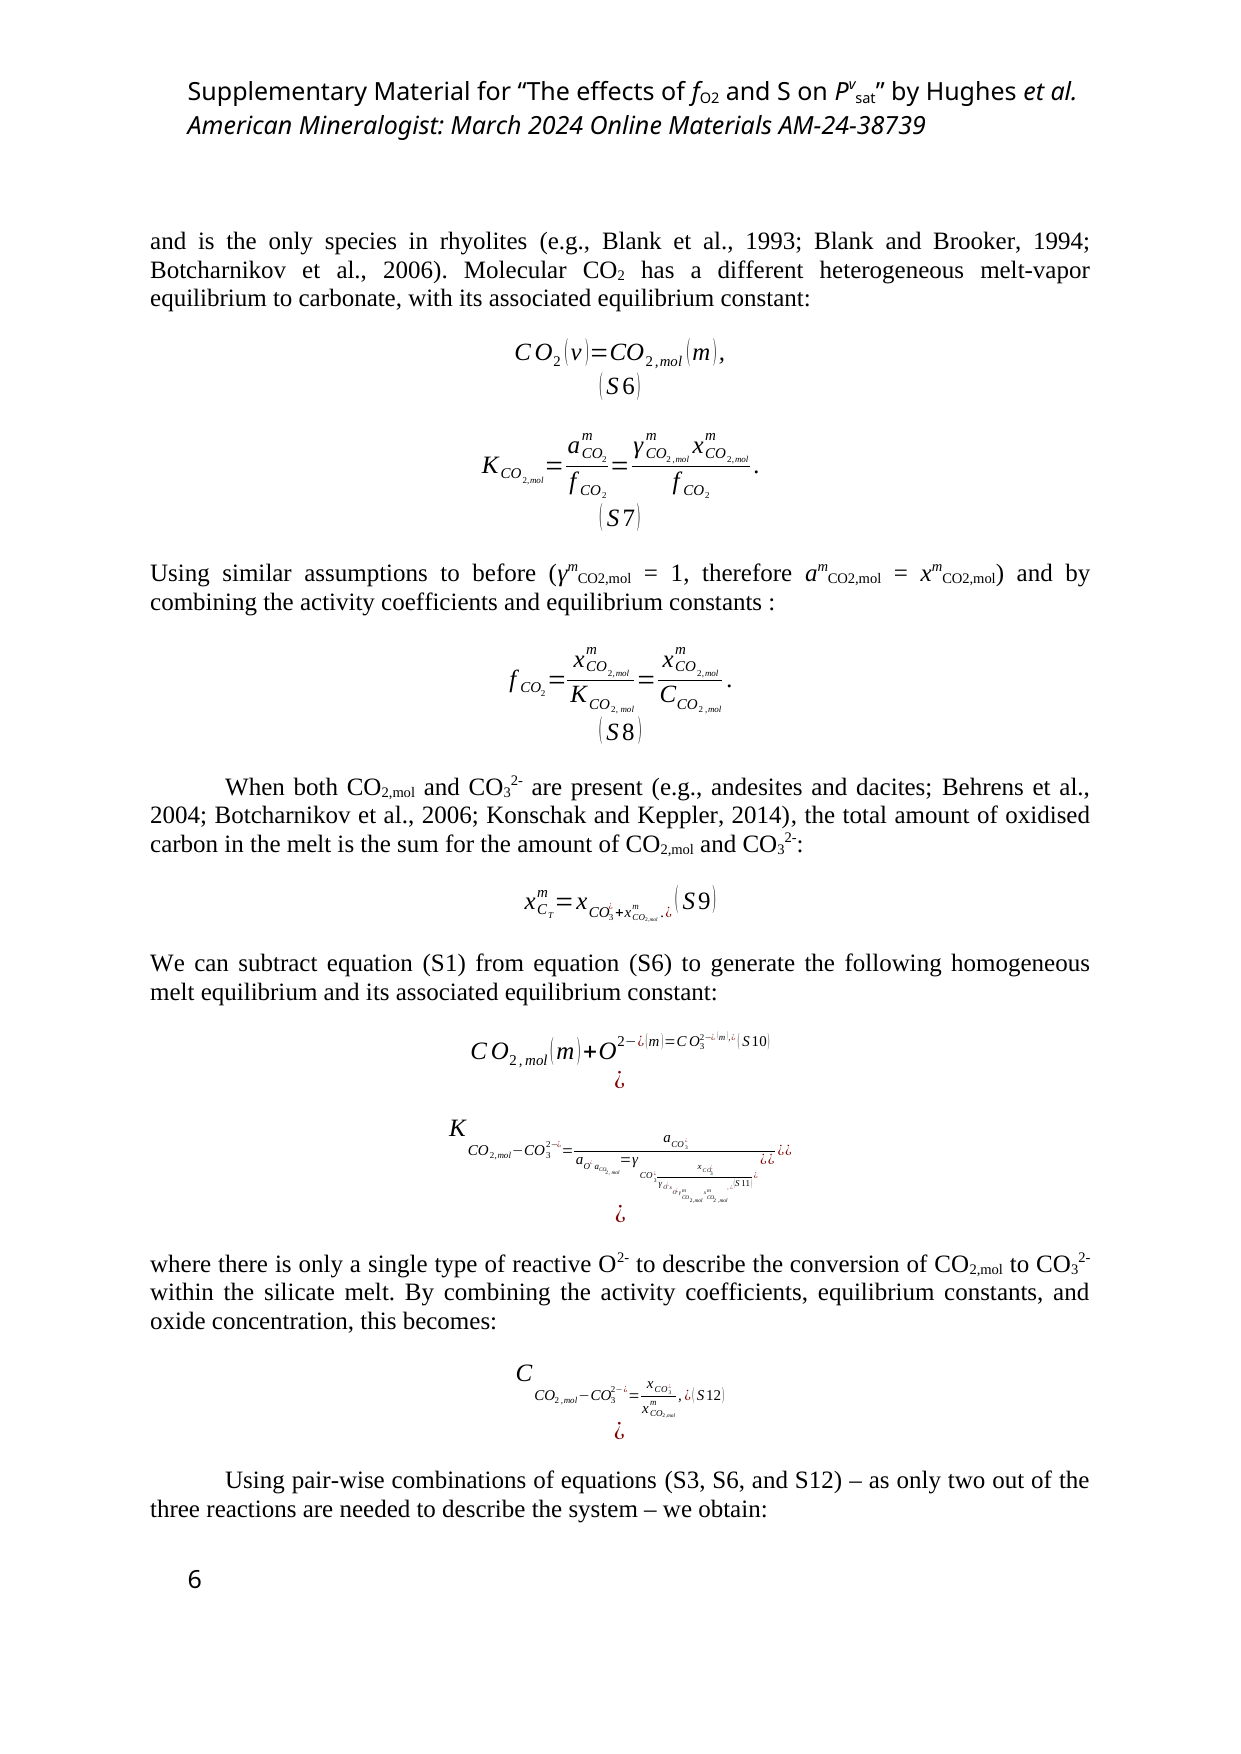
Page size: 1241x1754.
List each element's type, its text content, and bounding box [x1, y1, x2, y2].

text Using similar assumptions to before (γmCO2,mol = 1, therefore amCO2,mol = xmCO2,mol) and by combining the activity coefficients and equilibrium constants : [150, 558, 1090, 616]
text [150, 226, 1090, 312]
text When both CO2,mol and CO32- are present (e.g., andesites and dacites; Behrens et al., 2004; Botcharnikov et al., 2006; Konschak and Keppler, 2014), the total amount of oxidised carbon in the melt is the sum for the amount of CO2,mol and CO32-: [150, 772, 1090, 858]
text Using pair-wise combinations of equations (S3, S6, and S12) – as only two out of the three reactions are needed to describe the system – we obtain: [150, 1466, 1090, 1523]
text We can subtract equation (S1) from equation (S6) to generate the following homogeneous melt equilibrium and its associated equilibrium constant: [150, 948, 1090, 1006]
text where there is only a single type of reactive O2- to describe the conversion of CO2,mol to CO32- within the silicate melt. By combining the activity coefficients, equilibrium constants, and oxide concentration, this becomes: [150, 1249, 1090, 1335]
